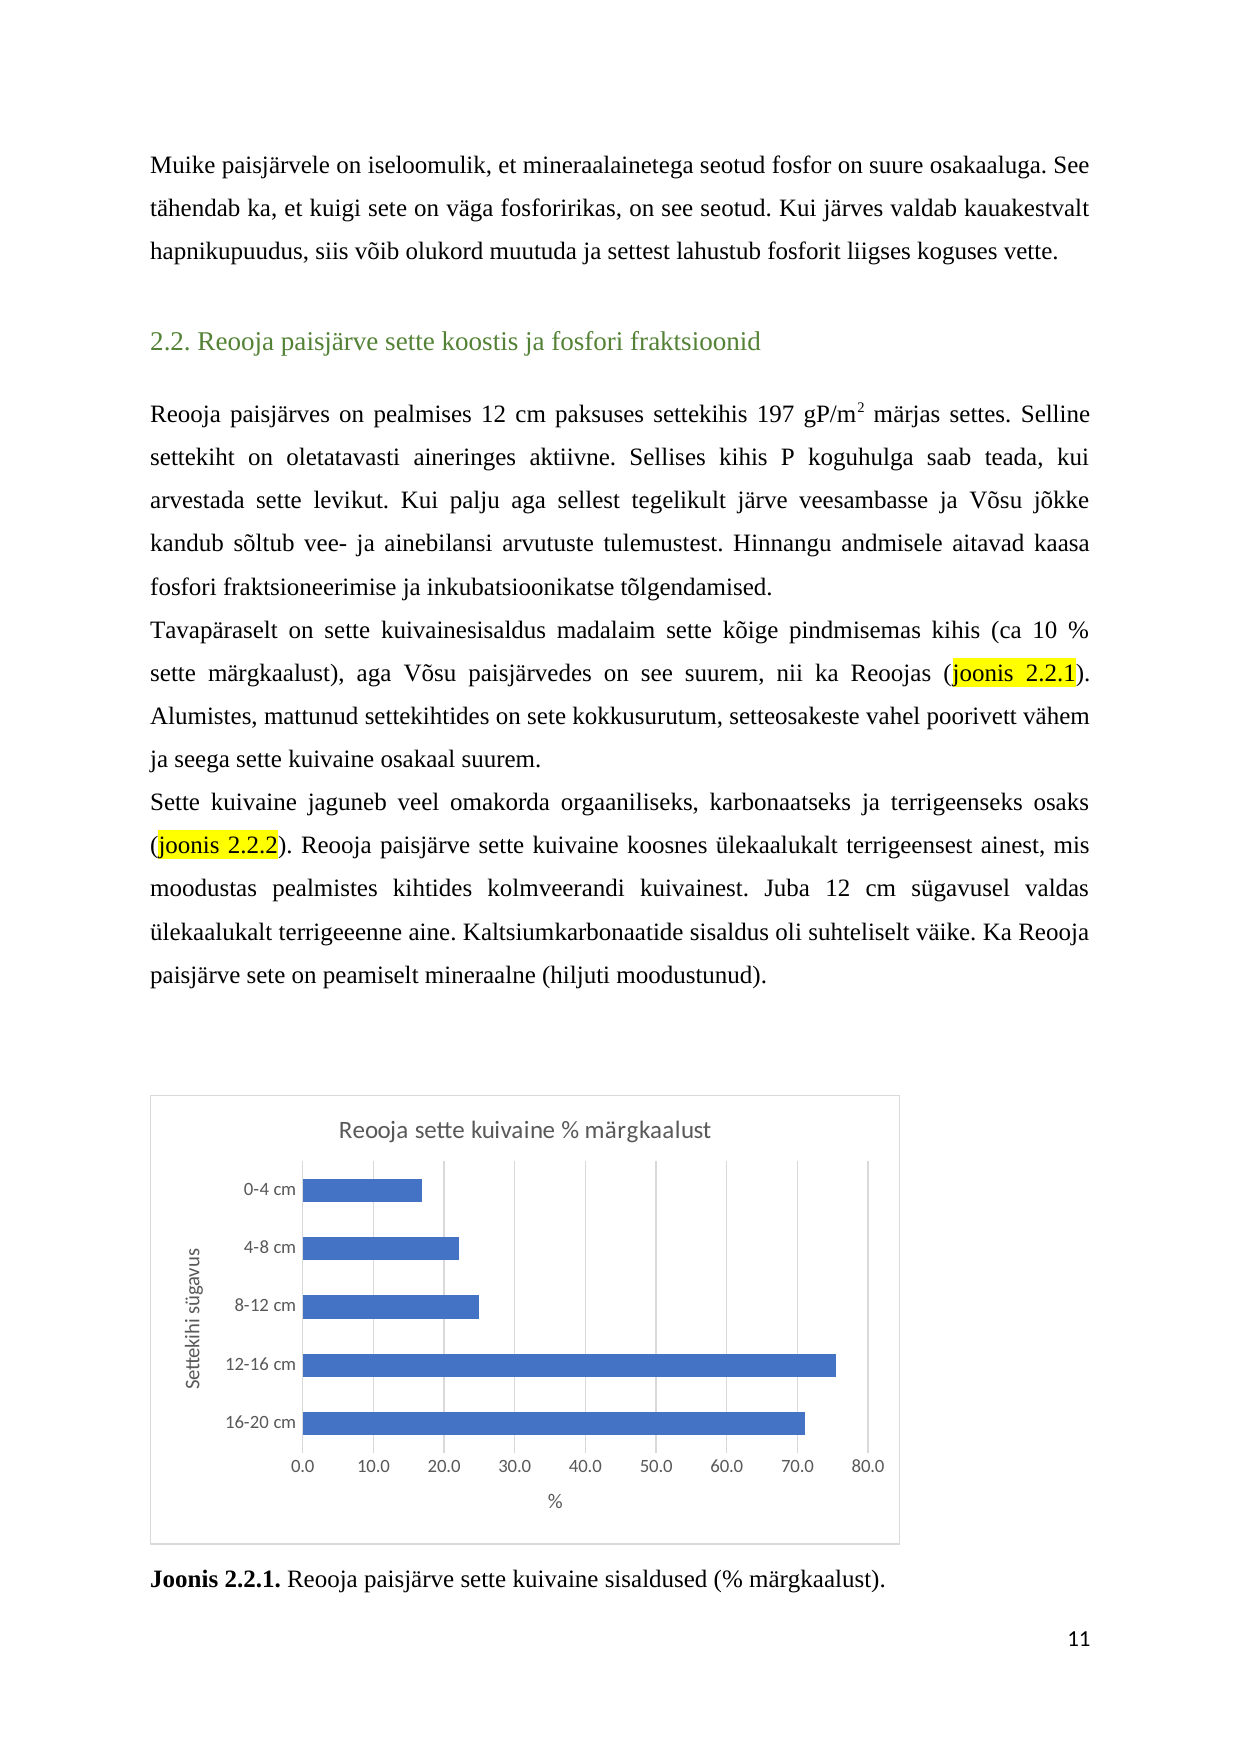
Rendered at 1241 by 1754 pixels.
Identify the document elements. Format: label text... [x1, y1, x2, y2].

text Tavapäraselt on sette kuivainesisaldus madalaim sette kõige pindmisemas kihis (ca 10 % sette märgkaalust), aga Võsu paisjärvedes on see suurem, nii ka Reoojas (joonis 2.2.1). Alumistes, mattunud settekihtides on sete kokkusurutum, setteosakeste vahel poorivett vähem ja seega sette kuivaine osakaal suurem. [150, 615, 1090, 773]
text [150, 150, 1090, 265]
text Sette kuivaine jaguneb veel omakorda orgaaniliseks, karbonaatseks ja terrigeenseks osaks (joonis 2.2.2). Reooja paisjärve sette kuivaine koosnes ülekaalukalt terrigeensest ainest, mis moodustas pealmistes kihtides kolmveerandi kuivainest. Juba 12 cm sügavusel valdas ülekaalukalt terrigeeenne aine. Kaltsiumkarbonaatide sisaldus oli suhteliselt väike. Ka Reooja paisjärve sete on peamiselt mineraalne (hiljuti moodustunud). [150, 787, 1090, 988]
text Joonis 2.2.1. Reooja paisjärve sette kuivaine sisaldused (% märgkaalust). [150, 1564, 1090, 1592]
text Reooja paisjärves on pealmises 12 cm paksuses settekihis 197 gP/m2 märjas settes. Selline settekiht on oletatavasti aineringes aktiivne. Sellises kihis P koguhulga saab teada, kui arvestada sette levikut. Kui palju aga sellest tegelikult järve veesambasse ja Võsu jõkke kandub sõltub vee- ja ainebilansi arvutuste tulemustest. Hinnangu andmisele aitavad kaasa fosfori fraktsioneerimise ja inkubatsioonikatse tõlgendamised. [150, 399, 1090, 600]
subtitle 2.2. Reooja paisjärve sette koostis ja fosfori fraktsioonid [150, 325, 1090, 356]
